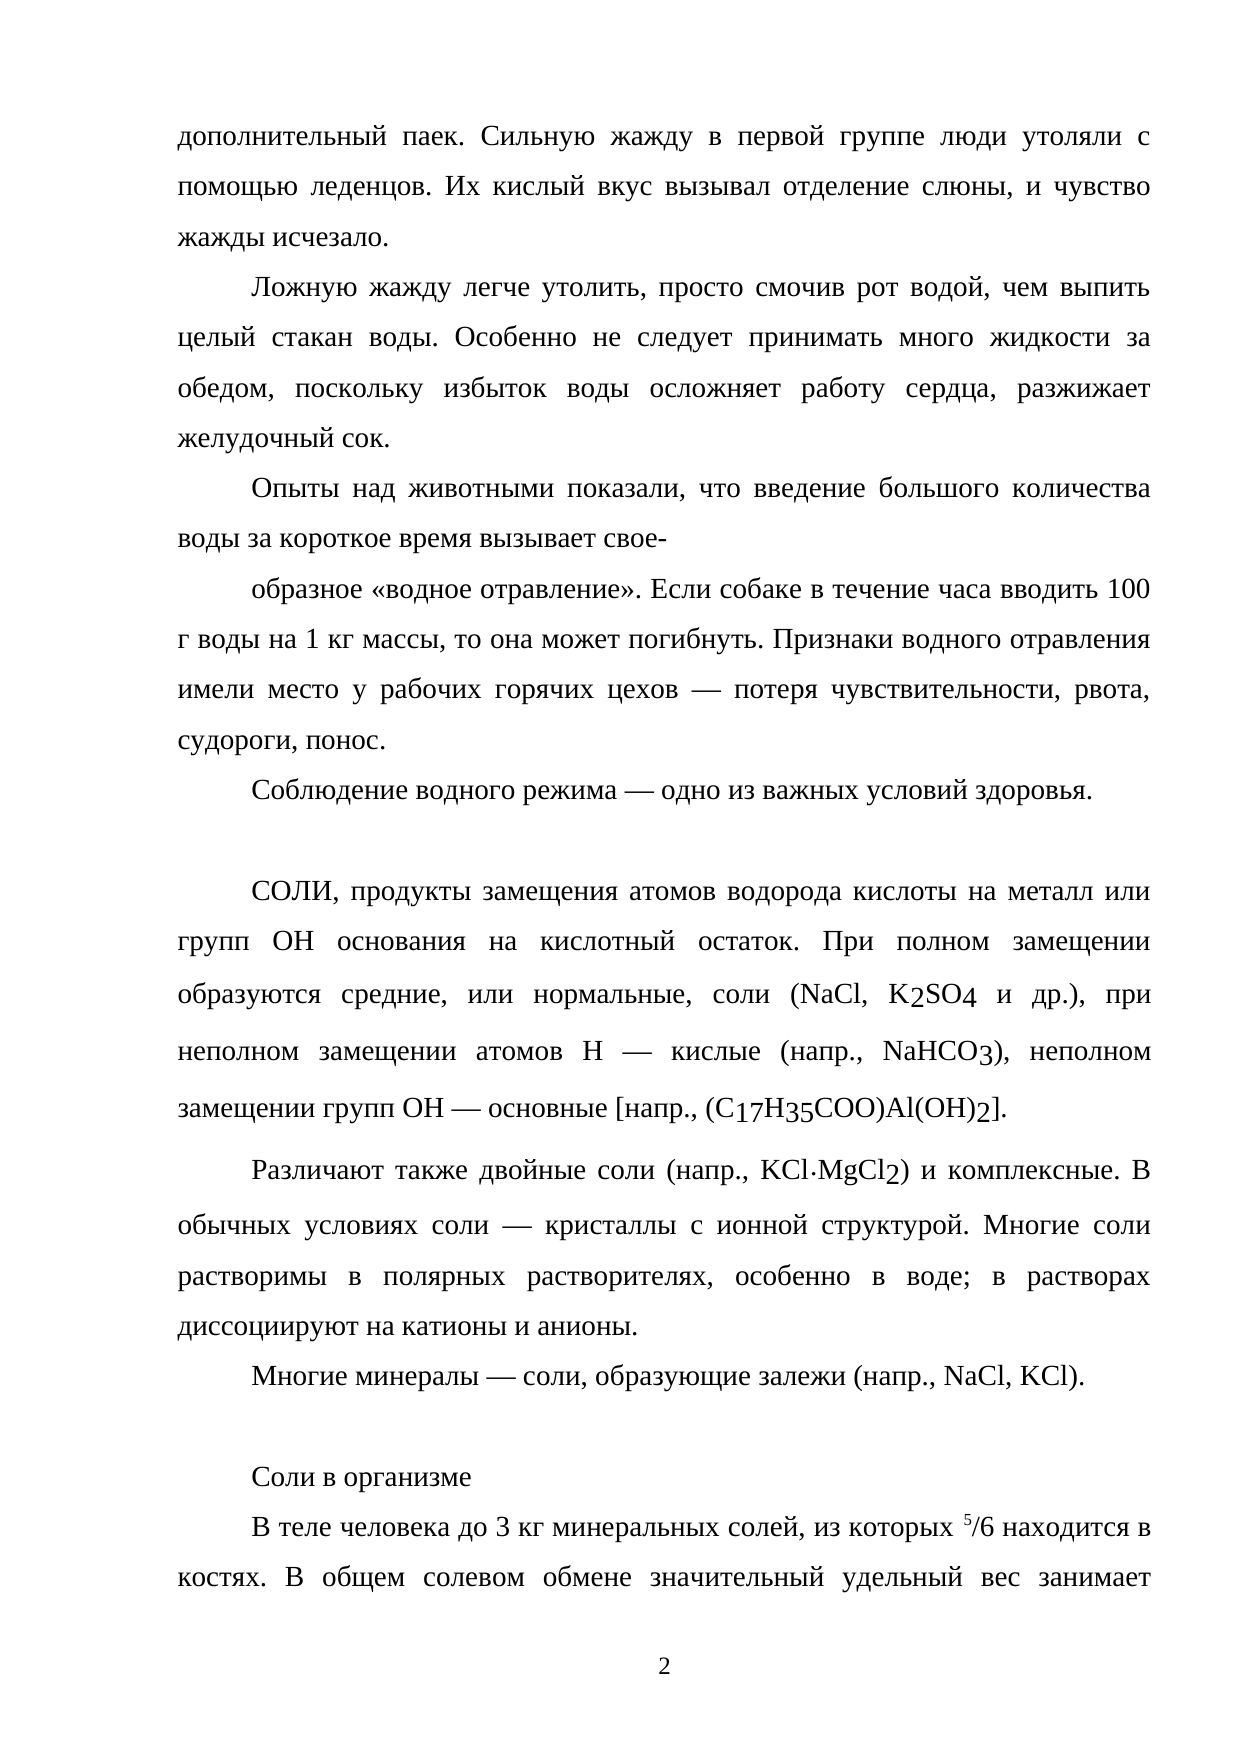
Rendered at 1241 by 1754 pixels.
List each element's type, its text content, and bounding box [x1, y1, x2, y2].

text Различают также двойные соли (напр., KCl.MgCl2) и комплексные. В обычных условиях соли — кристаллы с ионной структурой. Многие соли растворимы в полярных растворителях, особенно в воде; в растворах диссоциируют на катионы и анионы. [177, 1148, 1152, 1341]
text Опыты над животными показали, что введение большого количества воды за короткое время вызывает свое- [177, 470, 1152, 554]
text Соли в организме [177, 1459, 1152, 1492]
text Многие минералы — соли, образующие залежи (напр., NaCl, KCl). [177, 1358, 1152, 1392]
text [177, 1509, 1152, 1593]
text образное «водное отравление». Если собаке в течение часа вводить 100 г воды на 1 кг массы, то она может погибнуть. Признаки водного отравления имели место у рабочих горячих цехов — потеря чувствительности, рвота, судороги, понос. [177, 571, 1152, 755]
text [177, 118, 1152, 252]
text Соблюдение водного режима — одно из важных условий здоровья. [177, 772, 1152, 806]
text Ложную жажду легче утолить, просто смочив рот водой, чем выпить целый стакан воды. Особенно не следует принимать много жидкости за обедом, поскольку избыток воды осложняет работу сердца, разжижает желудочный сок. [177, 269, 1152, 453]
text СОЛИ, продукты замещения атомов водорода кислоты на металл или групп ОН основания на кислотный остаток. При полном замещении образуются средние, или нормальные, соли (NaCl, K2SO4 и др.), при неполном замещении атомов Н — кислые (напр., NaHCO3), неполном замещении групп ОН — основные [напр., (C17H35COO)Al(OH)2]. [177, 873, 1152, 1128]
